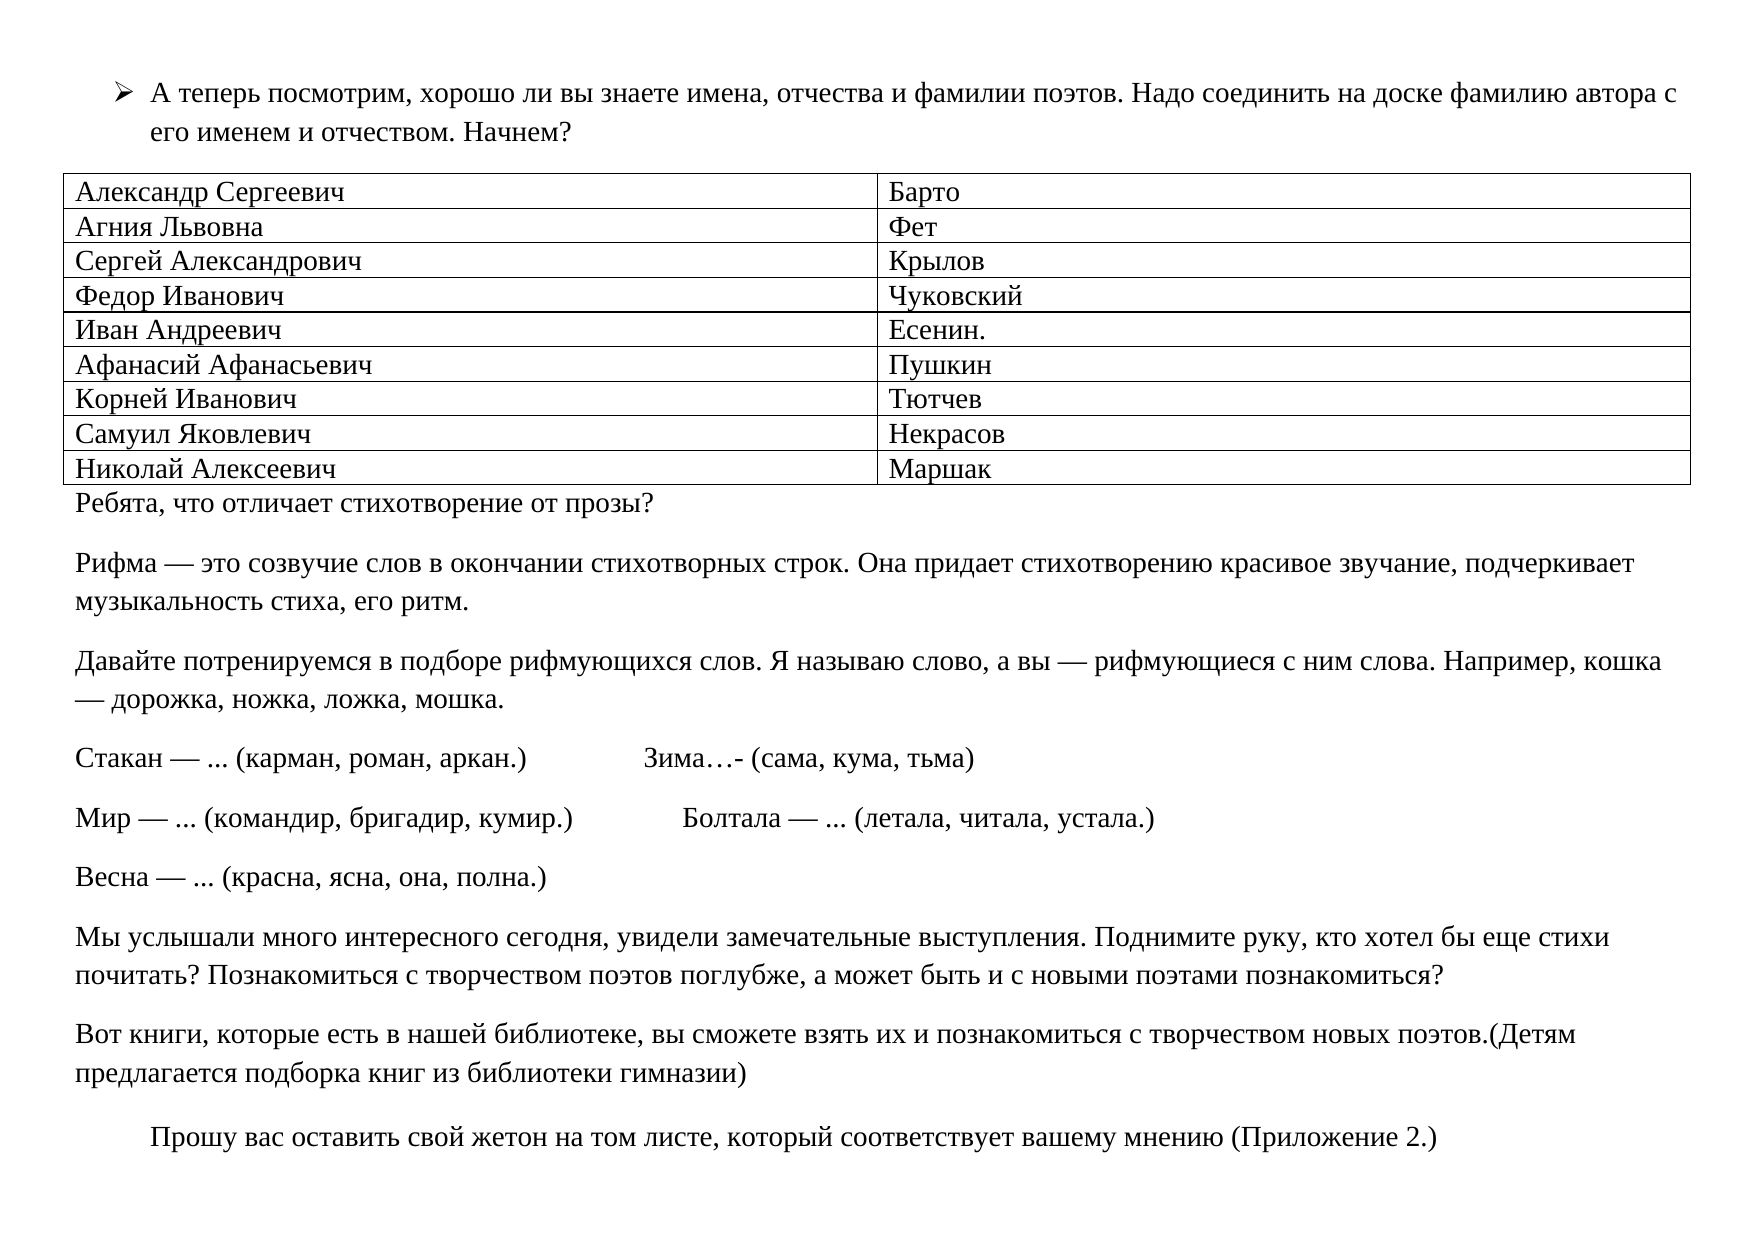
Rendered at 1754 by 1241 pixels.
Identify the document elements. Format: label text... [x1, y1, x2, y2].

text Ребята, что отличает стихотворение от прозы? [75, 485, 1679, 519]
table_cell Афанасий Афанасьевич [64, 347, 877, 381]
table_cell Некрасов [878, 416, 1690, 450]
table_cell Федор Иванович [64, 278, 877, 311]
table_cell Тютчев [878, 382, 1690, 415]
text Прошу вас оставить свой жетон на том листе, который соответствует вашему мнению (Приложение 2.) [150, 1119, 1679, 1152]
table_cell Сергей Александрович [64, 243, 877, 277]
table_cell Маршак [878, 451, 1690, 484]
text Мы услышали много интересного сегодня, увидели замечательные выступления. Поднимите руку, кто хотел бы еще стихи почитать? Познакомиться с творчеством поэтов поглубже, а может быть и с новыми поэтами познакомиться? [75, 919, 1679, 991]
table_cell Фет [878, 209, 1690, 242]
table_cell Иван Андреевич [64, 313, 877, 346]
table_cell Чуковский [878, 278, 1690, 311]
table_cell Николай Алексеевич [64, 451, 877, 484]
text Весна — ... (красна, ясна, она, полна.) [75, 859, 1679, 893]
text Мир — ... (командир, бригадир, кумир.) Болтала — ... (летала, читала, устала.) [75, 800, 1679, 833]
table_header Барто [878, 174, 1690, 208]
table_cell Агния Львовна [64, 209, 877, 242]
text Стакан — ... (карман, роман, аркан.) Зима…- (сама, кума, тьма) [75, 741, 1679, 774]
table_cell Корней Иванович [64, 382, 877, 415]
text Рифма — это созвучие слов в окончании стихотворных строк. Она придает стихотворению красивое звучание, подчеркивает музыкальность стиха, его ритм. [75, 545, 1679, 617]
text Давайте потренируемся в подборе рифмующихся слов. Я называю слово, а вы — рифмующиеся с ним слова. Например, кошка — дорожка, ножка, ложка, мошка. [75, 643, 1679, 715]
table_header Александр Сергеевич [64, 174, 877, 208]
table_cell Пушкин [878, 347, 1690, 381]
text Вот книги, которые есть в нашей библиотеке, вы сможете взять их и познакомиться с творчеством новых поэтов.(Детям предлагается подборка книг из библиотеки гимназии) [75, 1017, 1679, 1089]
table_cell Самуил Яковлевич [64, 416, 877, 450]
list А теперь посмотрим, хорошо ли вы знаете имена, отчества и фамилии поэтов. Надо соединить на доске фамилию автора с его именем и отчеством. Начнем? [112, 75, 1679, 147]
table_cell Есенин. [878, 313, 1690, 346]
table_cell Крылов [878, 243, 1690, 277]
